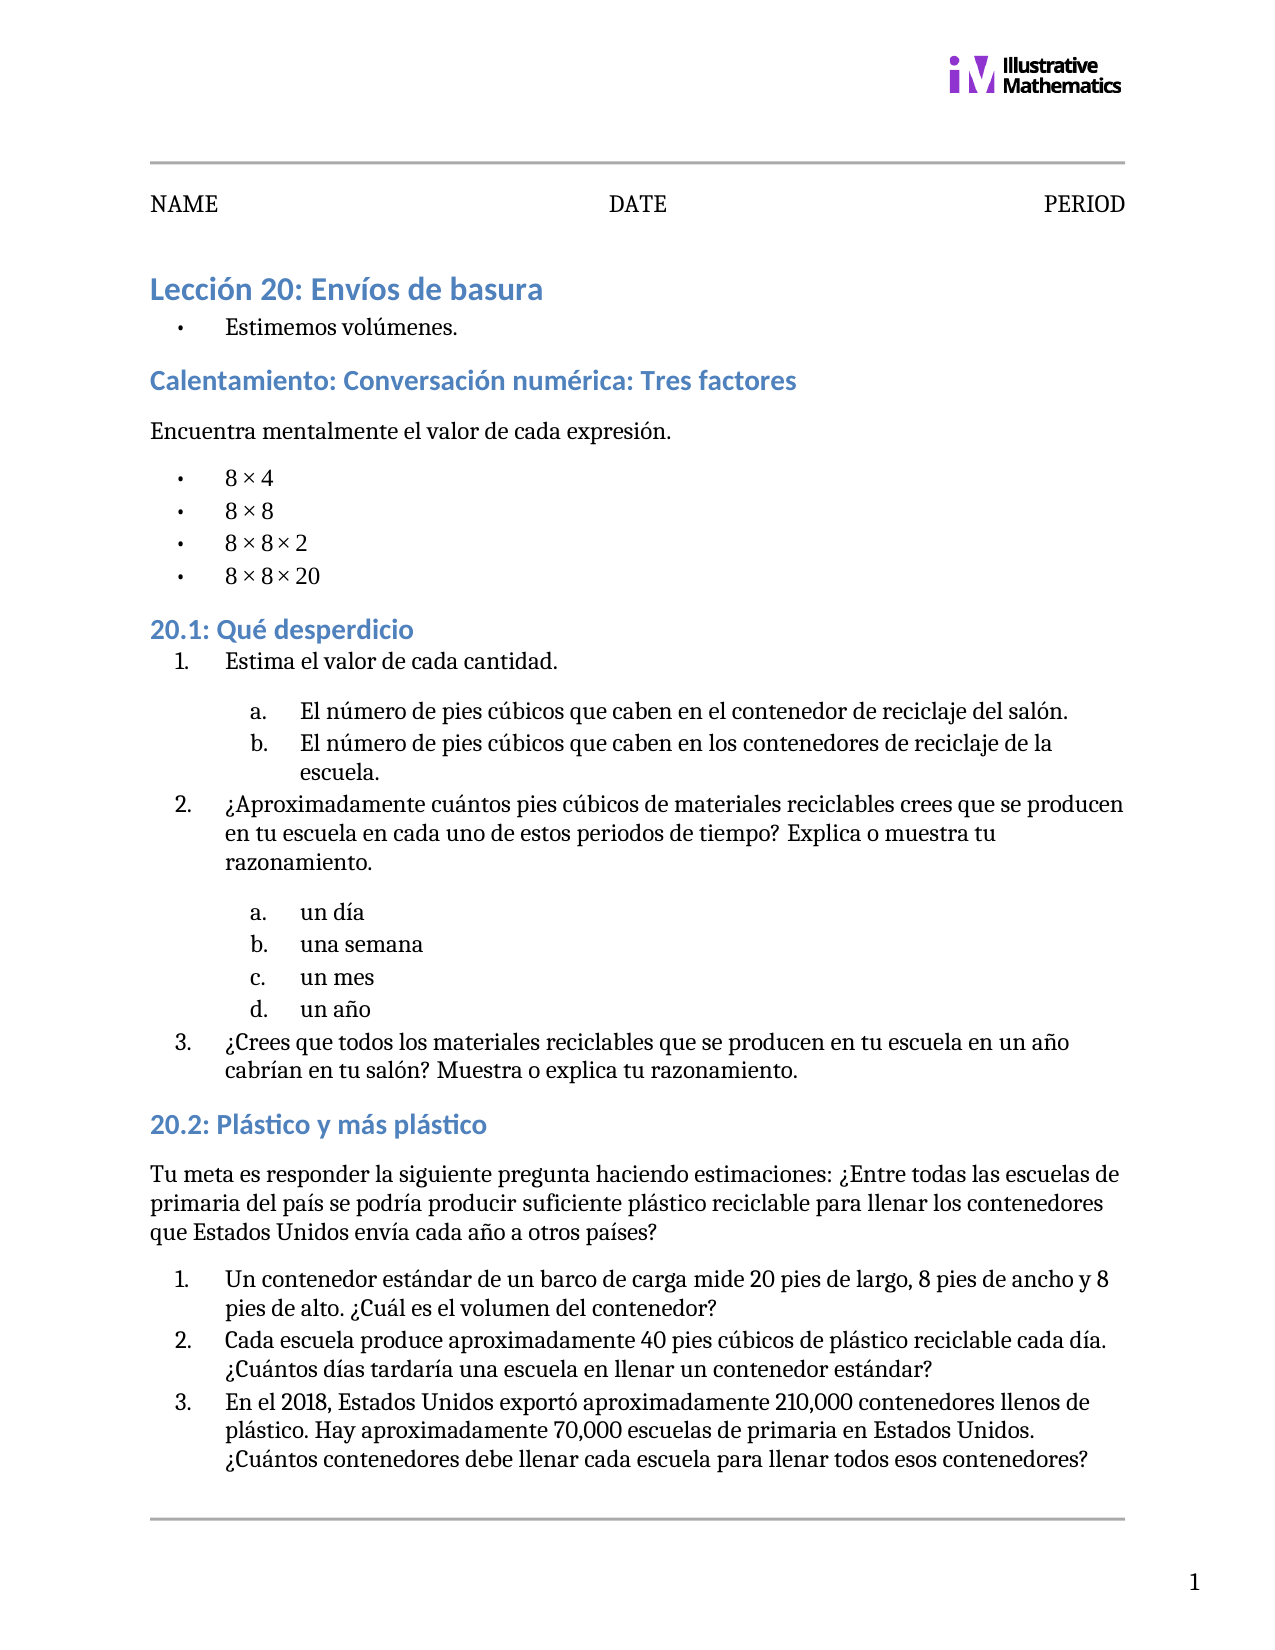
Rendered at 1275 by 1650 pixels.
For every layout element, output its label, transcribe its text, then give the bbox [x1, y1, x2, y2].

list un día [250, 897, 1125, 926]
list Estima el valor de cada cantidad. [175, 647, 1125, 676]
list Un contenedor estándar de un barco de carga mide 20 pies de largo, 8 pies de ancho y 8 pies de alto. ¿Cuál es el volumen del contenedor? [175, 1265, 1125, 1323]
list En el 2018, Estados Unidos exportó aproximadamente 210,000 contenedores llenos de plástico. Hay aproximadamente 70,000 escuelas de primaria en Estados Unidos. ¿Cuántos contenedores debe llenar cada escuela para llenar todos esos contenedores? [175, 1388, 1125, 1474]
subtitle Calentamiento: Conversación numérica: Tres factores [150, 362, 1125, 398]
list Cada escuela produce aproximadamente 40 pies cúbicos de plástico reciclable cada día. ¿Cuántos días tardaría una escuela en llenar un contenedor estándar? [175, 1326, 1125, 1384]
list una semana [250, 930, 1125, 959]
list un año [250, 995, 1125, 1024]
list un mes [250, 962, 1125, 991]
subtitle Lección 20: Envíos de basura [150, 268, 1125, 309]
text Tu meta es responder la siguiente pregunta haciendo estimaciones: ¿Entre todas las escuelas de primaria del país se podría producir suficiente plástico reciclable para llenar los contenedores que Estados Unidos envía cada año a otros países? [150, 1160, 1125, 1246]
list El número de pies cúbicos que caben en el contenedor de reciclaje del salón. [250, 697, 1125, 725]
list Estimemos volúmenes. [175, 313, 1125, 342]
picture [949, 55, 1121, 93]
subtitle 20.2: Plástico y más plástico [150, 1106, 1125, 1141]
list ¿Aproximadamente cuántos pies cúbicos de materiales reciclables crees que se producen en tu escuela en cada uno de estos periodos de tiempo? Explica o muestra tu razonamiento. [175, 790, 1125, 877]
text Encuentra mentalmente el valor de cada expresión. [150, 417, 1125, 446]
list ¿Crees que todos los materiales reciclables que se producen en tu escuela en un año cabrían en tu salón? Muestra o explica tu razonamiento. [175, 1027, 1125, 1085]
subtitle 20.1: Qué desperdicio [150, 611, 1125, 647]
list El número de pies cúbicos que caben en los contenedores de reciclaje de la escuela. [250, 729, 1125, 787]
